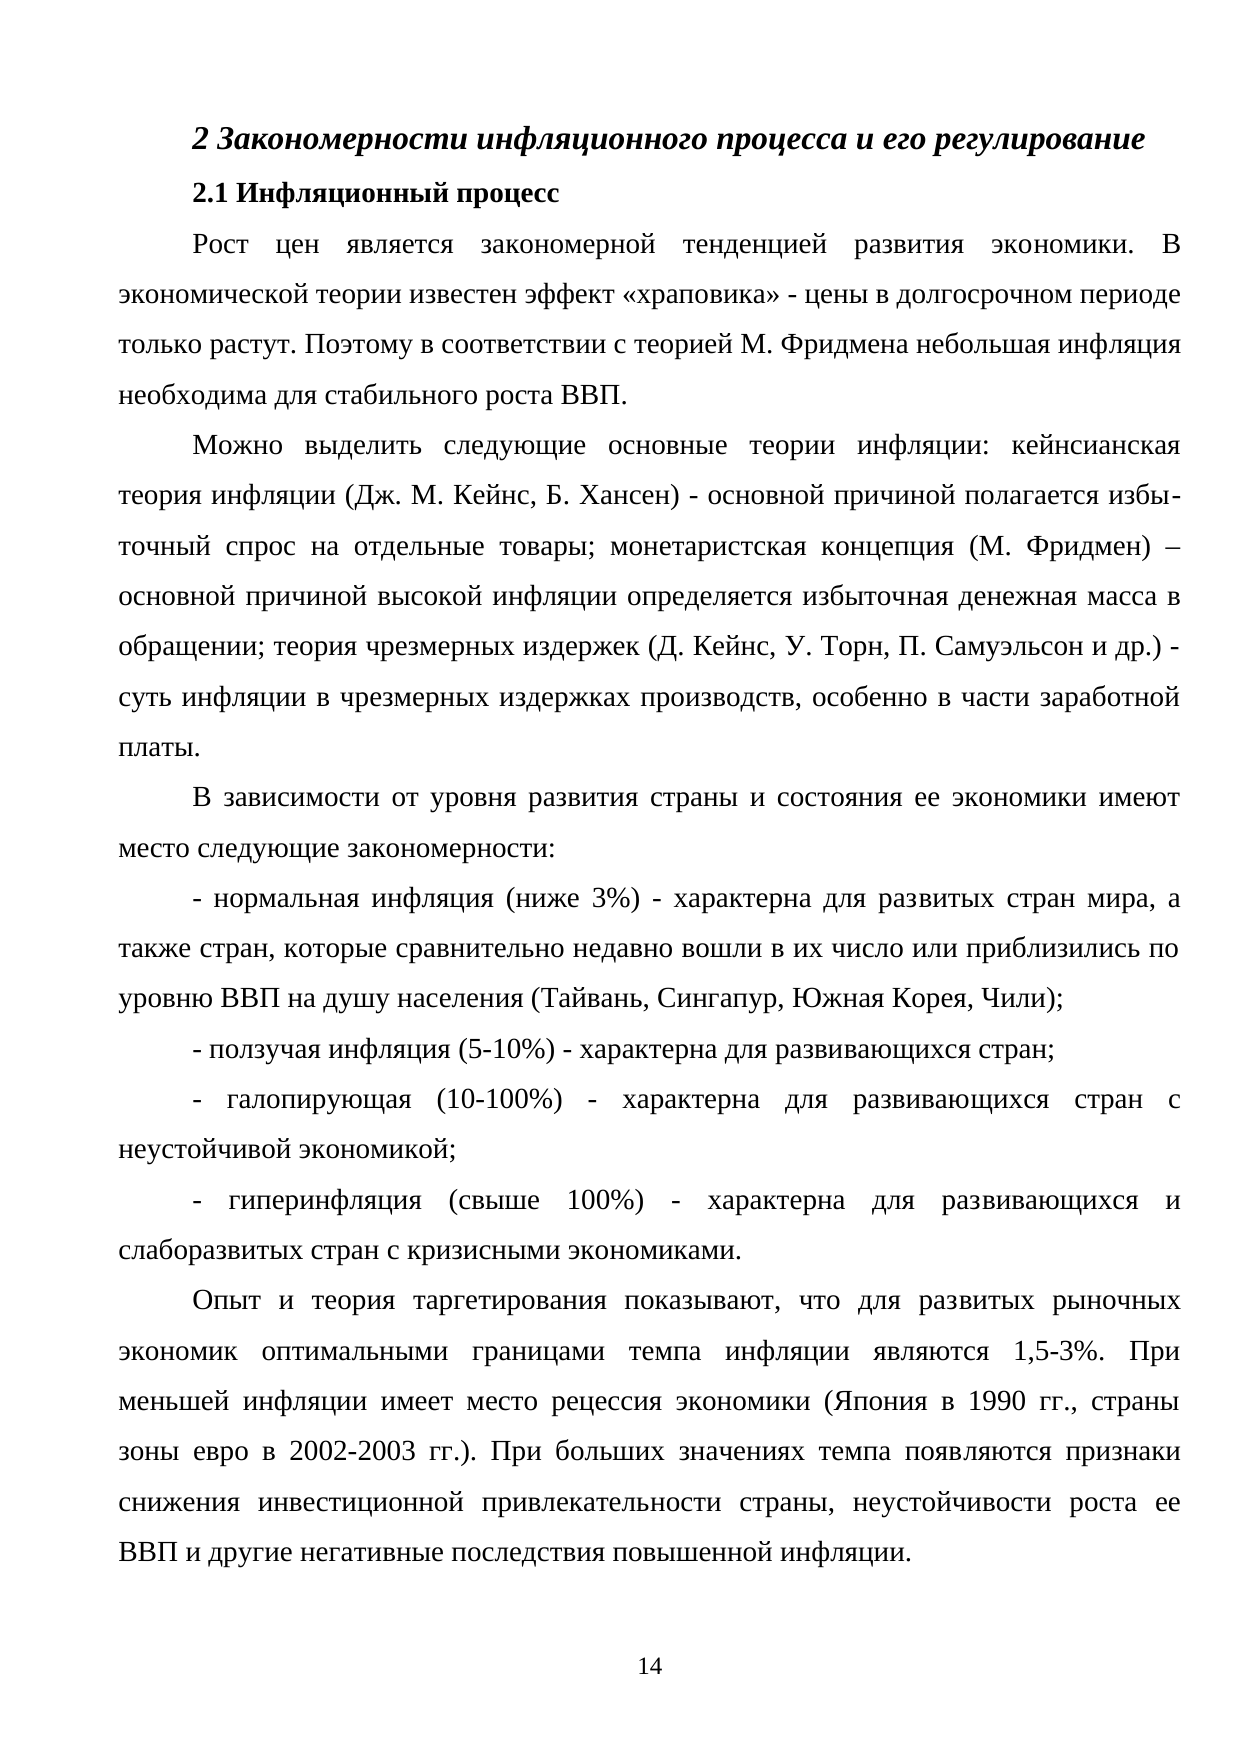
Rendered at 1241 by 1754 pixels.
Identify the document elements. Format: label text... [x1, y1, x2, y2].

text - нормальная инфляция (ниже 3%) - характерна для развитых стран мира, а также стран, которые сравнительно недавно вошли в их число или приблизились по уровню ВВП на душу населения (Тайвань, Сингапур, Южная Корея, Чили); [118, 880, 1181, 1014]
text - гиперинфляция (свыше 100%) - характерна для развивающихся и слаборазвитых стран с кризисными экономиками. [118, 1182, 1181, 1266]
text - галопирующая (10-100%) - характерна для развивающихся стран с неустойчивой экономикой; [118, 1081, 1181, 1165]
text Опыт и теория таргетирования показывают, что для развитых рыночных экономик оптимальными границами темпа инфляции являются 1,5-3%. При меньшей инфляции имеет место рецессия экономики (Япония в 1990 гг., страны зоны евро в 2002-2003 гг.). При больших значениях темпа появляются признаки снижения инвестиционной привлекательности страны, неустойчивости роста ее ВВП и другие негативные последствия повышенной инфляции. [118, 1282, 1181, 1568]
text - ползучая инфляция (5-10%) - характерна для развивающихся стран; [118, 1031, 1181, 1064]
text Можно выделить следующие основные теории инфляции: кейнсианская теория инфляции (Дж. М. Кейнс, Б. Хансен) - основной причиной полагается избыточный спрос на отдельные товары; монетаристская концепция (М. Фридмен) – основной причиной высокой инфляции определяется избыточная денежная масса в обращении; теория чрезмерных издержек (Д. Кейнс, У. Торн, П. Самуэльсон и др.) - суть инфляции в чрезмерных издержках производств, особенно в части заработной платы. [118, 427, 1181, 763]
text В зависимости от уровня развития страны и состояния ее экономики имеют место следующие закономерности: [118, 779, 1181, 863]
text Рост цен является закономерной тенденцией развития экономики. В экономической теории известен эффект «храповика» - цены в долгосрочном периоде только растут. Поэтому в соответствии с теорией М. Фридмена небольшая инфляция необходима для стабильного роста ВВП. [118, 226, 1181, 410]
text 2.1 Инфляционный процесс [118, 176, 1181, 209]
subtitle 2 Закономерности инфляционного процесса и его регулирование [118, 118, 1181, 156]
